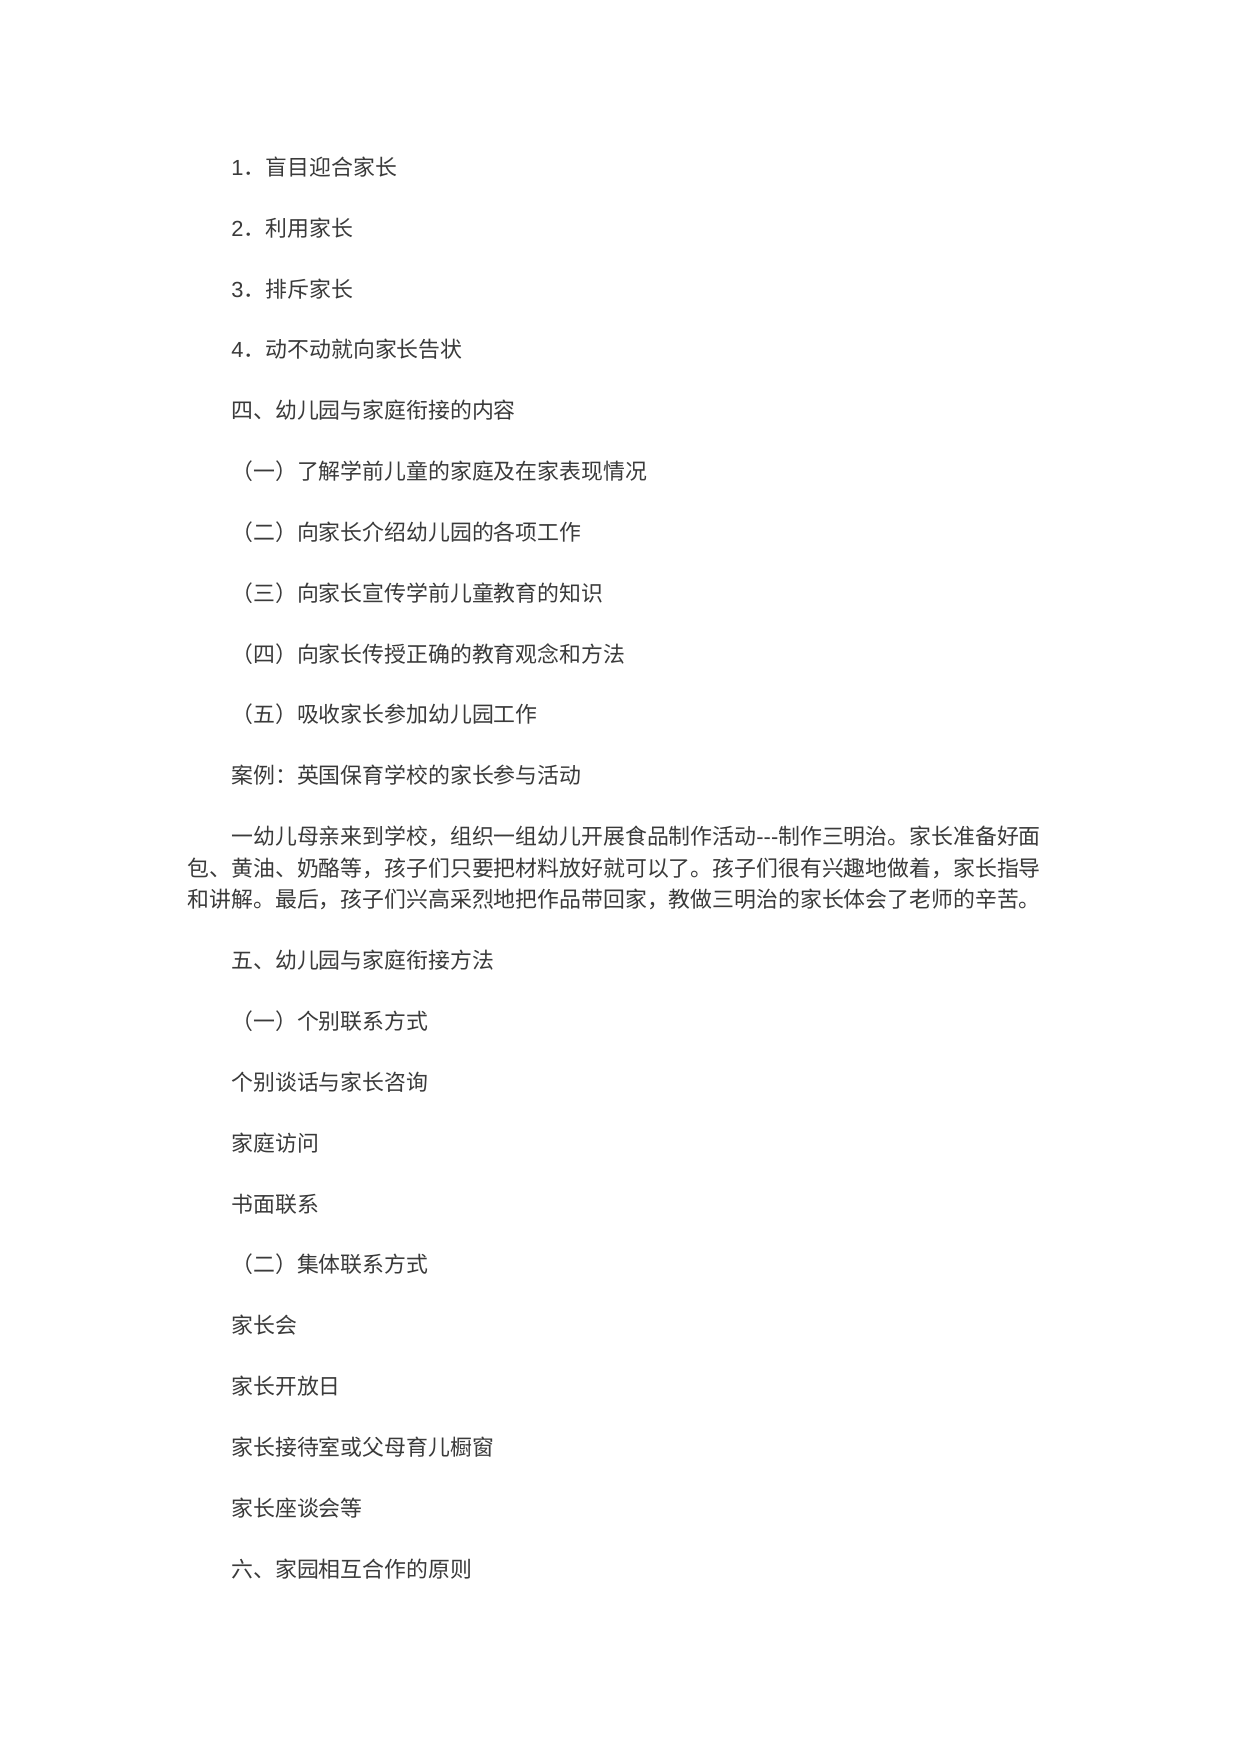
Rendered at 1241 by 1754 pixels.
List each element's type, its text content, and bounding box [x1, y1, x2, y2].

text 四、幼儿园与家庭衔接的内容 [187, 393, 1053, 425]
text 1．盲目迎合家长 [187, 150, 1053, 182]
text （五）吸收家长参加幼儿园工作 [187, 697, 1053, 729]
text （四）向家长传授正确的教育观念和方法 [187, 637, 1053, 668]
text 案例：英国保育学校的家长参与活动 [187, 758, 1053, 790]
text （一）了解学前儿童的家庭及在家表现情况 [187, 454, 1053, 486]
text 2．利用家长 [187, 211, 1053, 242]
text 五、幼儿园与家庭衔接方法 [187, 943, 1053, 975]
text 家长座谈会等 [187, 1491, 1053, 1522]
text 个别谈话与家长咨询 [187, 1065, 1053, 1097]
text 六、家园相互合作的原则 [187, 1552, 1053, 1583]
text 书面联系 [187, 1187, 1053, 1218]
text （二）向家长介绍幼儿园的各项工作 [187, 515, 1053, 547]
text 家长会 [187, 1308, 1053, 1340]
text （一）个别联系方式 [187, 1004, 1053, 1036]
text 4．动不动就向家长告状 [187, 332, 1053, 364]
text 家庭访问 [187, 1126, 1053, 1157]
text 家长接待室或父母育儿橱窗 [187, 1430, 1053, 1462]
text 一幼儿母亲来到学校，组织一组幼儿开展食品制作活动---制作三明治。家长准备好面包、黄油、奶酪等，孩子们只要把材料放好就可以了。孩子们很有兴趣地做着，家长指导和讲解。最后，孩子们兴高采烈地把作品带回家，教做三明治的家长体会了老师的辛苦。 [187, 819, 1053, 914]
text （二）集体联系方式 [187, 1247, 1053, 1279]
text 3．排斥家长 [187, 272, 1053, 303]
text 家长开放日 [187, 1369, 1053, 1401]
text （三）向家长宣传学前儿童教育的知识 [187, 576, 1053, 607]
